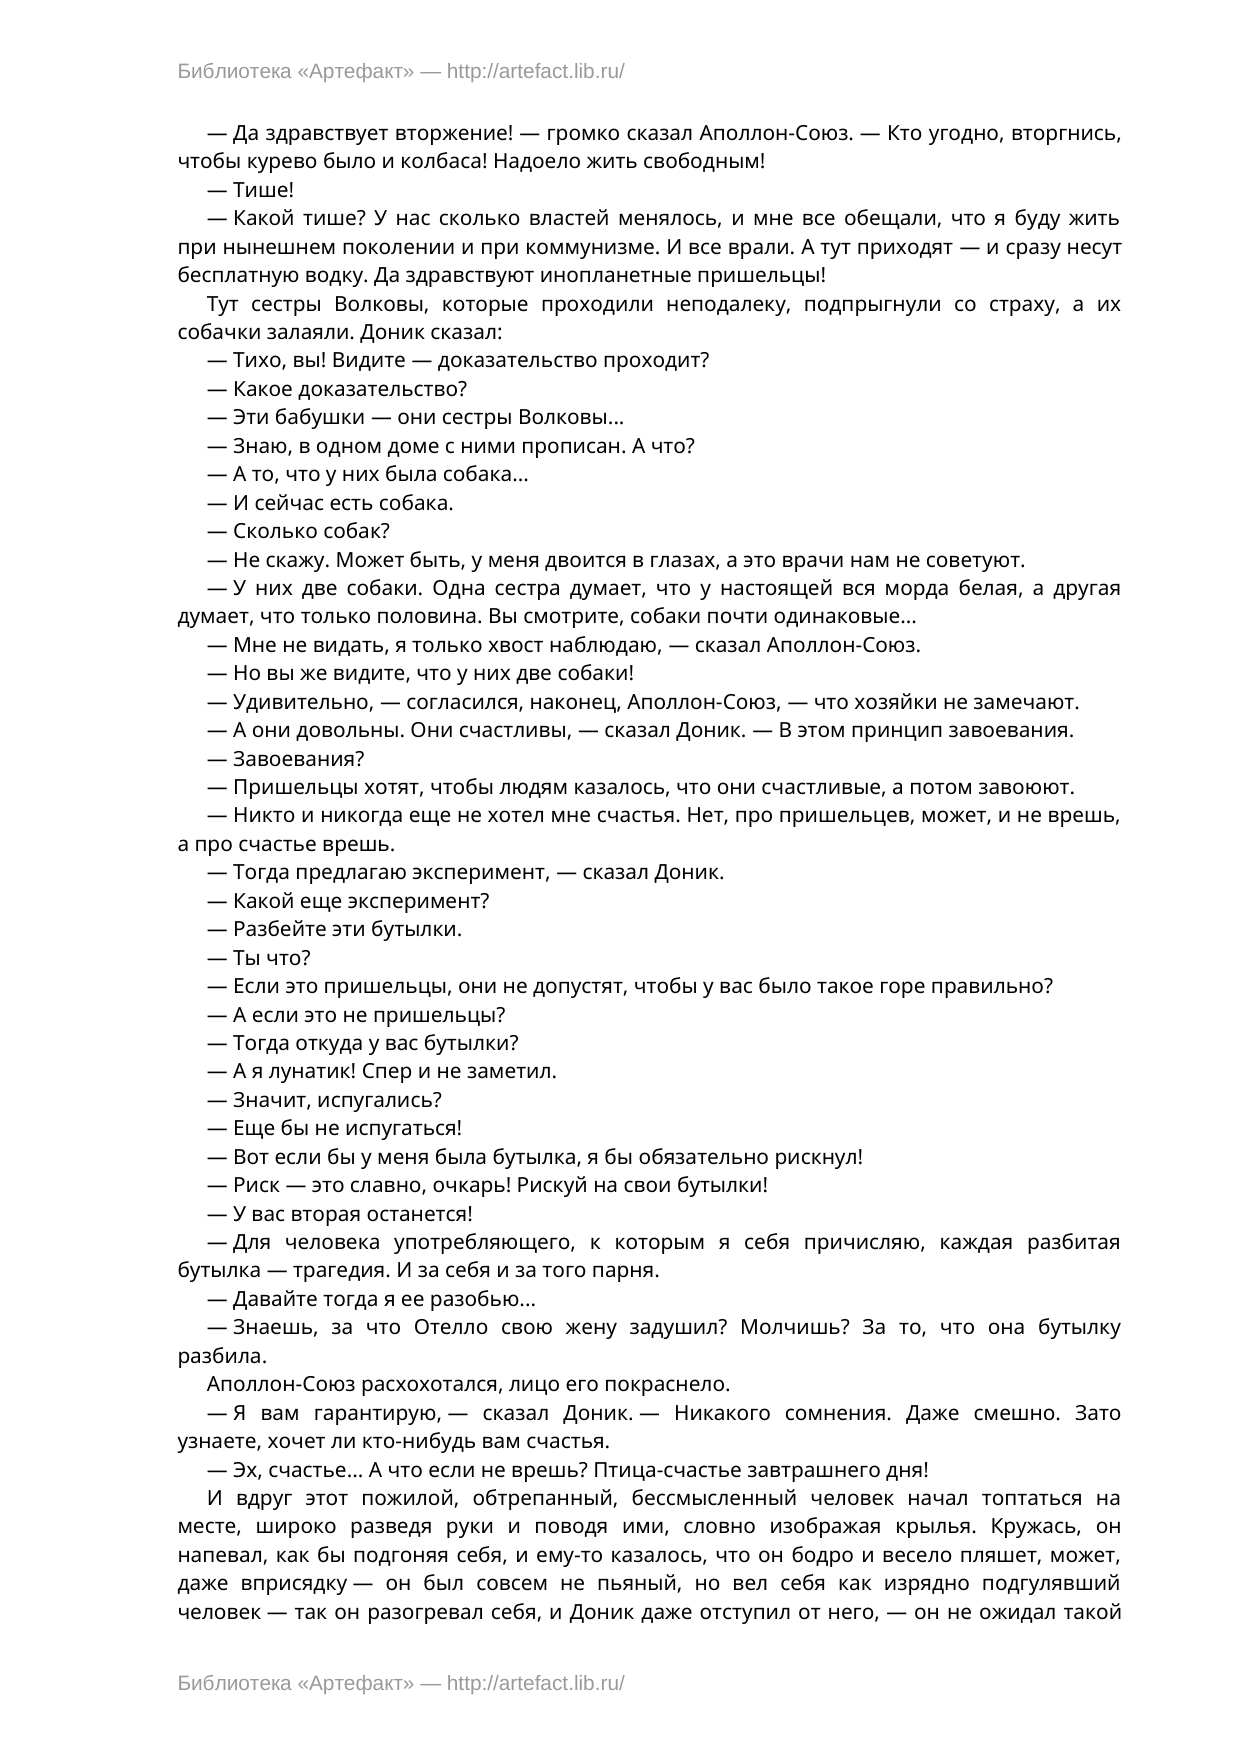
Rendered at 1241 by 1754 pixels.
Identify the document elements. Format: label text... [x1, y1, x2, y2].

text — Какой еще эксперимент? [177, 886, 1122, 914]
text — Какой тише? У нас сколько властей менялось, и мне все обещали, что я буду жить при нынешнем поколении и при коммунизме. И все врали. А тут приходят — и сразу несут бесплатную водку. Да здравствуют инопланетные пришельцы! [177, 203, 1122, 289]
text — Да здравствует вторжение! — громко сказал Аполлон-Союз. — Кто угодно, вторгнись, чтобы курево было и колбаса! Надоело жить свободным! [177, 118, 1122, 175]
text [177, 1483, 1122, 1625]
text — Разбейте эти бутылки. [177, 914, 1122, 943]
text — А они довольны. Они счастливы, — сказал Доник. — В этом принцип завоевания. [177, 715, 1122, 744]
text — Давайте тогда я ее разобью... [177, 1284, 1122, 1312]
text — Никто и никогда еще не хотел мне счастья. Нет, про пришельцев, может, и не врешь, а про счастье врешь. [177, 801, 1122, 857]
text — Мне не видать, я только хвост наблюдаю, — сказал Аполлон-Союз. [177, 630, 1122, 658]
text — Завоевания? [177, 744, 1122, 772]
text — Я вам гарантирую, — сказал Доник. — Никакого сомнения. Даже смешно. Зато узнаете, хочет ли кто-нибудь вам счастья. [177, 1398, 1122, 1455]
text — Знаешь, за что Отелло свою жену задушил? Молчишь? За то, что она бутылку разбила. [177, 1312, 1122, 1369]
text — Для человека употребляющего, к которым я себя причисляю, каждая разбитая бутылка — трагедия. И за себя и за того парня. [177, 1227, 1122, 1284]
text — У них две собаки. Одна сестра думает, что у настоящей вся морда белая, а другая думает, что только половина. Вы смотрите, собаки почти одинаковые... [177, 573, 1122, 630]
text — Ты что? [177, 943, 1122, 971]
text — А то, что у них была собака... [177, 459, 1122, 488]
text — Не скажу. Может быть, у меня двоится в глазах, а это врачи нам не советуют. [177, 545, 1122, 573]
text — Вот если бы у меня была бутылка, я бы обязательно рискнул! [177, 1142, 1122, 1170]
text — Эх, счастье... А что если не врешь? Птица-счастье завтрашнего дня! [177, 1455, 1122, 1483]
text — Какое доказательство? [177, 374, 1122, 402]
text — Тише! [177, 175, 1122, 203]
text — Значит, испугались? [177, 1085, 1122, 1113]
text — Тогда откуда у вас бутылки? [177, 1028, 1122, 1057]
text — Знаю, в одном доме с ними прописан. А что? [177, 431, 1122, 459]
text — У вас вторая останется! [177, 1199, 1122, 1227]
text — Но вы же видите, что у них две собаки! [177, 658, 1122, 687]
text — Сколько собак? [177, 516, 1122, 545]
text Тут сестры Волковы, которые проходили неподалеку, подпрыгнули со страху, а их собачки залаяли. Доник сказал: [177, 289, 1122, 346]
text — Еще бы не испугаться! [177, 1113, 1122, 1142]
text — Пришельцы хотят, чтобы людям казалось, что они счастливые, а потом завоюют. [177, 772, 1122, 801]
text — А если это не пришельцы? [177, 1000, 1122, 1028]
text Аполлон-Союз расхохотался, лицо его покраснело. [177, 1369, 1122, 1398]
text — Если это пришельцы, они не допустят, чтобы у вас было такое горе правильно? [177, 971, 1122, 1000]
text — А я лунатик! Спер и не заметил. [177, 1057, 1122, 1085]
text — Эти бабушки — они сестры Волковы... [177, 402, 1122, 431]
text — Тихо, вы! Видите — доказательство проходит? [177, 346, 1122, 374]
text — Удивительно, — согласился, наконец, Аполлон-Союз, — что хозяйки не замечают. [177, 687, 1122, 715]
text — Тогда предлагаю эксперимент, — сказал Доник. [177, 857, 1122, 886]
text — Риск — это славно, очкарь! Рискуй на свои бутылки! [177, 1170, 1122, 1199]
text — И сейчас есть собака. [177, 488, 1122, 516]
